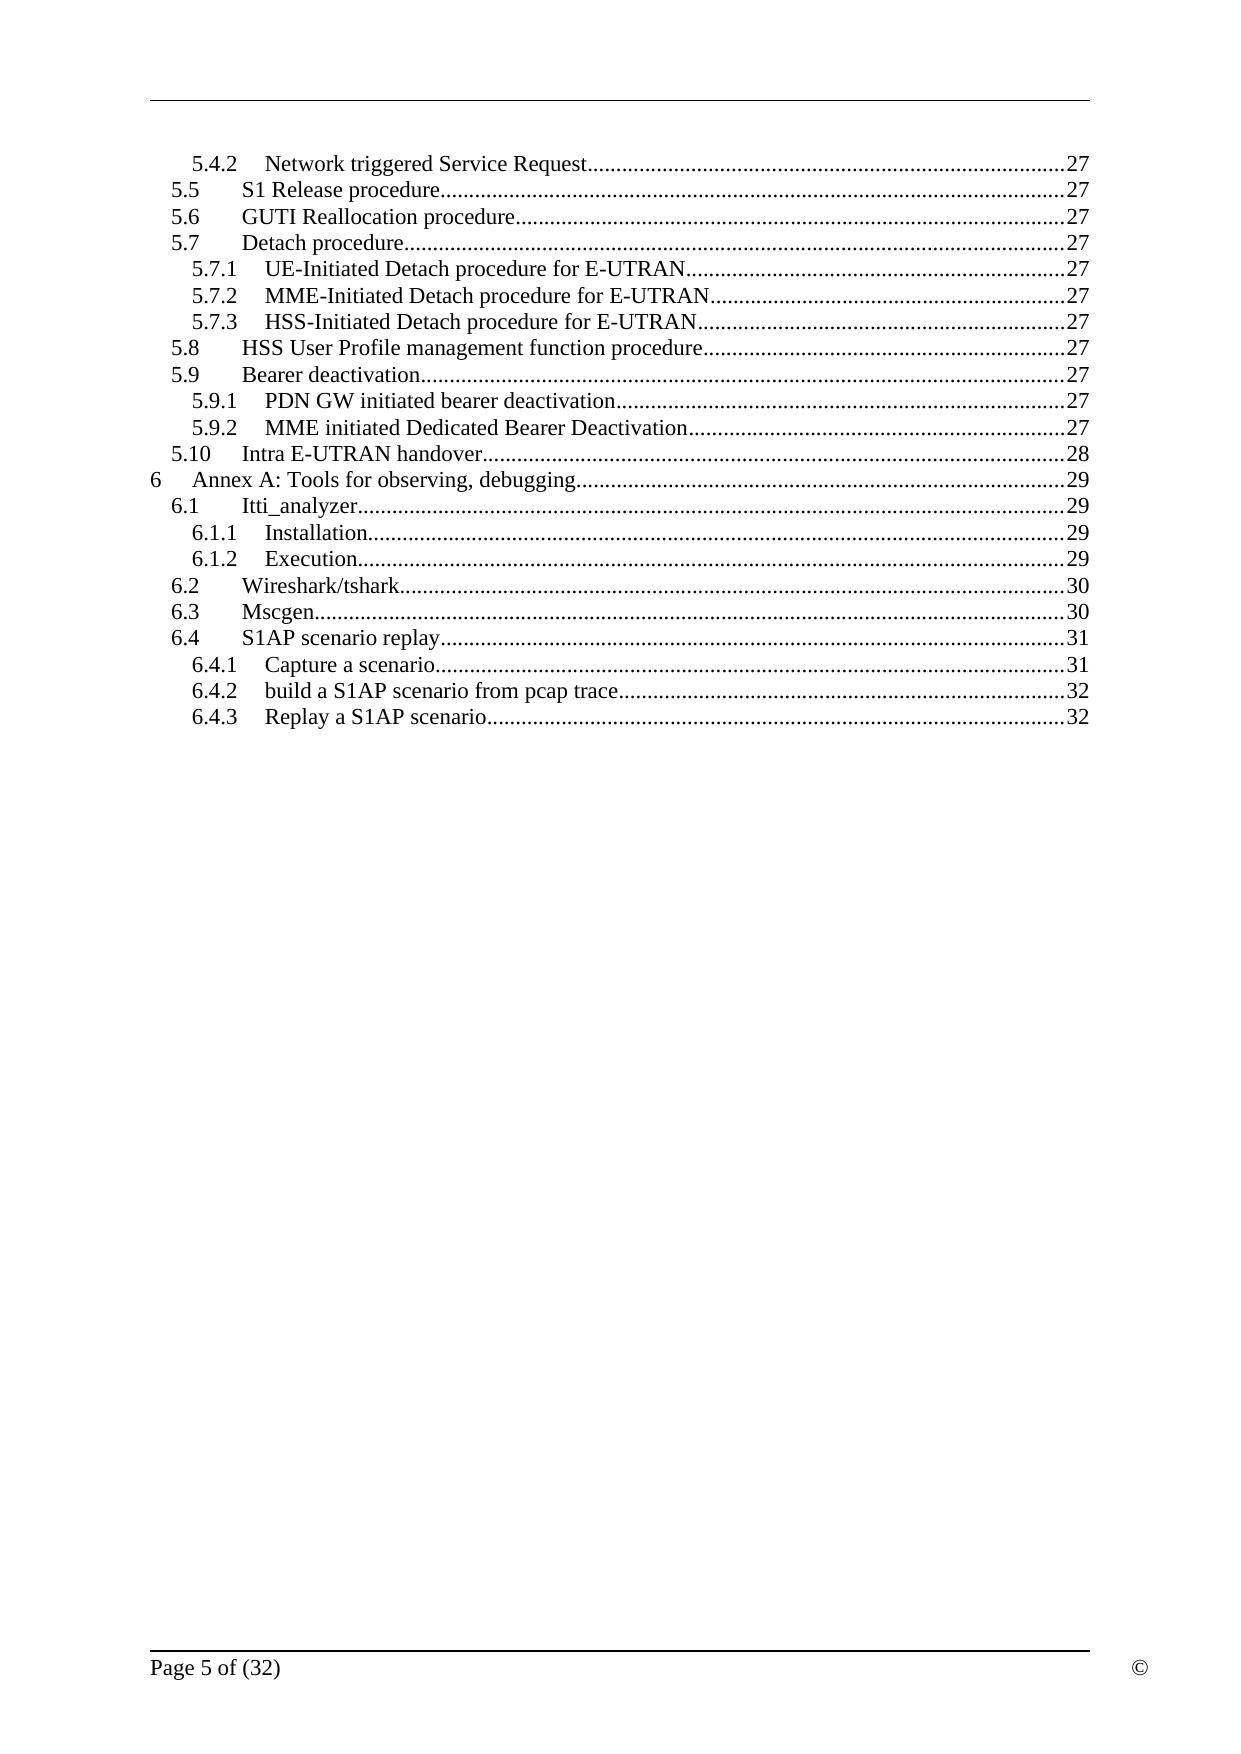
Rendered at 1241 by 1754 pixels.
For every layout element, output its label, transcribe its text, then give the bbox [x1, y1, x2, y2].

text 5.10 Intra E-UTRAN handover 28 [171, 440, 1090, 466]
text 6.4 S1AP scenario replay 31 [171, 624, 1090, 651]
text 6.4.2 build a S1AP scenario from pcap trace 32 [192, 677, 1090, 703]
text 6.1.2 Execution 29 [192, 545, 1090, 572]
text 5.5 S1 Release procedure 27 [171, 176, 1090, 203]
text 6.1 Itti_analyzer 29 [171, 493, 1090, 519]
text 6.4.3 Replay a S1AP scenario 32 [192, 703, 1090, 730]
text 5.6 GUTI Reallocation procedure 27 [171, 203, 1090, 229]
text 5.7 Detach procedure 27 [171, 229, 1090, 255]
text 5.8 HSS User Profile management function procedure 27 [171, 334, 1090, 361]
text 5.4.2 Network triggered Service Request 27 [192, 150, 1090, 176]
text 5.7.3 HSS-Initiated Detach procedure for E-UTRAN 27 [192, 308, 1090, 334]
text 6 Annex A: Tools for observing, debugging. 29 [150, 466, 1090, 493]
text 5.9 Bearer deactivation 27 [171, 361, 1090, 387]
text 6.4.1 Capture a scenario 31 [192, 651, 1090, 677]
text 6.1.1 Installation 29 [192, 519, 1090, 545]
text 5.7.2 MME-Initiated Detach procedure for E-UTRAN 27 [192, 282, 1090, 308]
text 5.7.1 UE-Initiated Detach procedure for E-UTRAN 27 [192, 255, 1090, 282]
text 5.9.2 MME initiated Dedicated Bearer Deactivation 27 [192, 413, 1090, 440]
text 6.2 Wireshark/tshark 30 [171, 572, 1090, 598]
text 5.9.1 PDN GW initiated bearer deactivation 27 [192, 387, 1090, 413]
text 6.3 Mscgen 30 [171, 598, 1090, 624]
